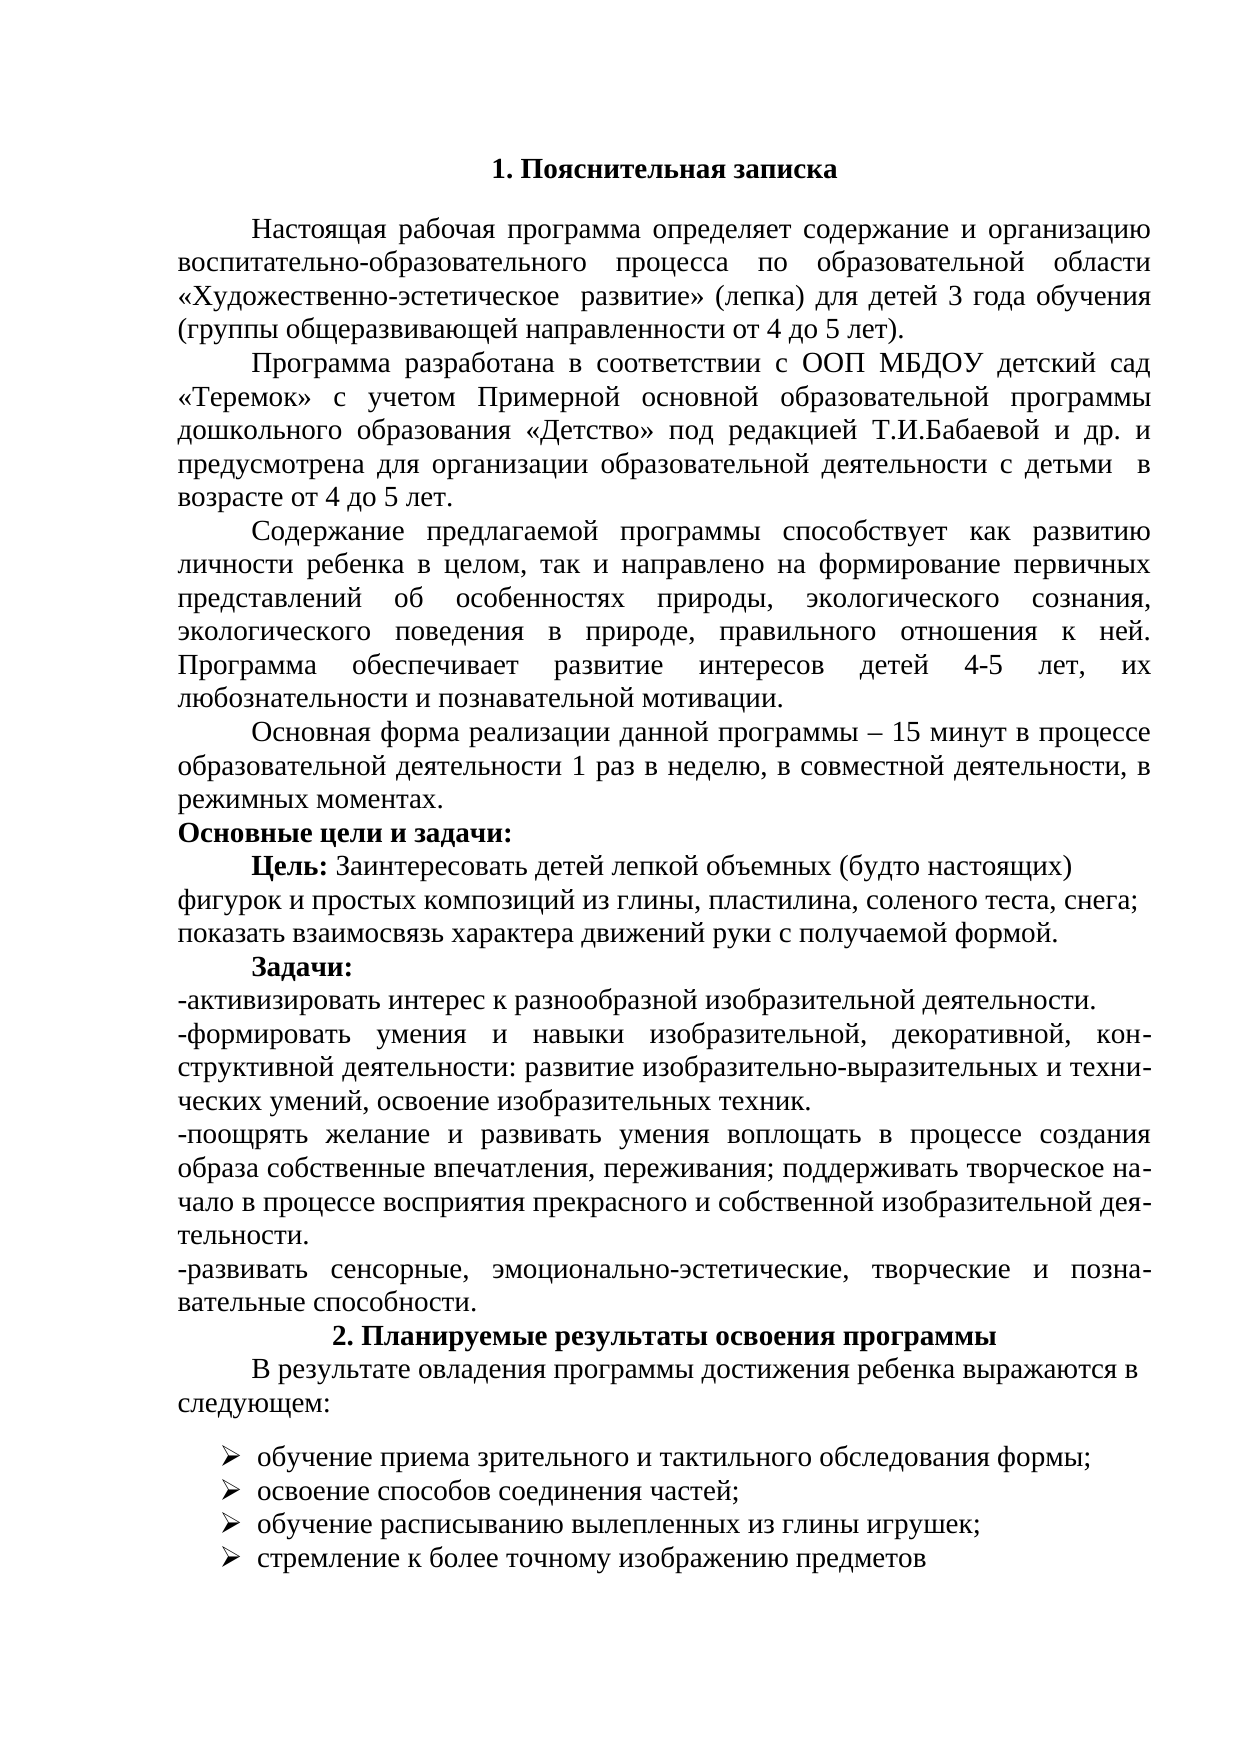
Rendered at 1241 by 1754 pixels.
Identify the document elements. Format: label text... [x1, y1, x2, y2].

text Настоящая рабочая программа определяет содержание и организацию воспитательно-образовательного процесса по образовательной области «Художественно-эстетическое развитие» (лепка) для детей 3 года обучения (группы общеразвивающей направленности от 4 до 5 лет). [177, 211, 1152, 345]
list обучение приема зрительного и тактильного обследования формы; [219, 1439, 1152, 1473]
text Основные цели и задачи: [177, 815, 1152, 848]
text В результате овладения программы достижения ребенка выражаются в следующем: [177, 1351, 1152, 1418]
list стремление к более точному изображению предметов [219, 1540, 1152, 1574]
text Программа разработана в соответствии с ООП МБДОУ детский сад «Теремок» с учетом Примерной основной образовательной программы дошкольного образования «Детство» под редакцией Т.И.Бабаевой и др. и предусмотрена для организации образовательной деятельности с детьми в возрасте от 4 до 5 лет. [177, 345, 1152, 513]
text 2. Планируемые результаты освоения программы [177, 1318, 1152, 1351]
list освоение способов соединения частей; [219, 1473, 1152, 1507]
list обучение расписыванию вылепленных из глины игрушек; [219, 1507, 1152, 1540]
text -формировать умения и навыки изобразительной, декоративной, конструктивной деятельности: развитие изобразительно-выразительных и технических умений, освоение изобразительных техник. [177, 1016, 1152, 1117]
text -поощрять желание и развивать умения воплощать в процессе создания образа собственные впечатления, переживания; поддерживать творческое начало в процессе восприятия прекрасного и собственной изобразительной деятельности. [177, 1117, 1152, 1251]
text -активизировать интерес к разнообразной изобразительной деятельности. [177, 982, 1152, 1016]
text -развивать сенсорные, эмоционально-эстетические, творческие и познавательные способности. [177, 1251, 1152, 1318]
text Цель: Заинтересовать детей лепкой объемных (будто настоящих) фигурок и простых композиций из глины, пластилина, соленого теста, снега; показать взаимосвязь характера движений руки с получаемой формой. [177, 848, 1152, 949]
text Задачи: [177, 949, 1152, 982]
text 1. Пояснительная записка [177, 152, 1152, 185]
text Содержание предлагаемой программы способствует как развитию личности ребенка в целом, так и направлено на формирование первичных представлений об особенностях природы, экологического сознания, экологического поведения в природе, правильного отношения к ней. Программа обеспечивает развитие интересов детей 4-5 лет, их любознательности и познавательной мотивации. [177, 513, 1152, 714]
text Основная форма реализации данной программы – 15 минут в процессе образовательной деятельности 1 раз в неделю, в совместной деятельности, в режимных моментах. [177, 714, 1152, 815]
